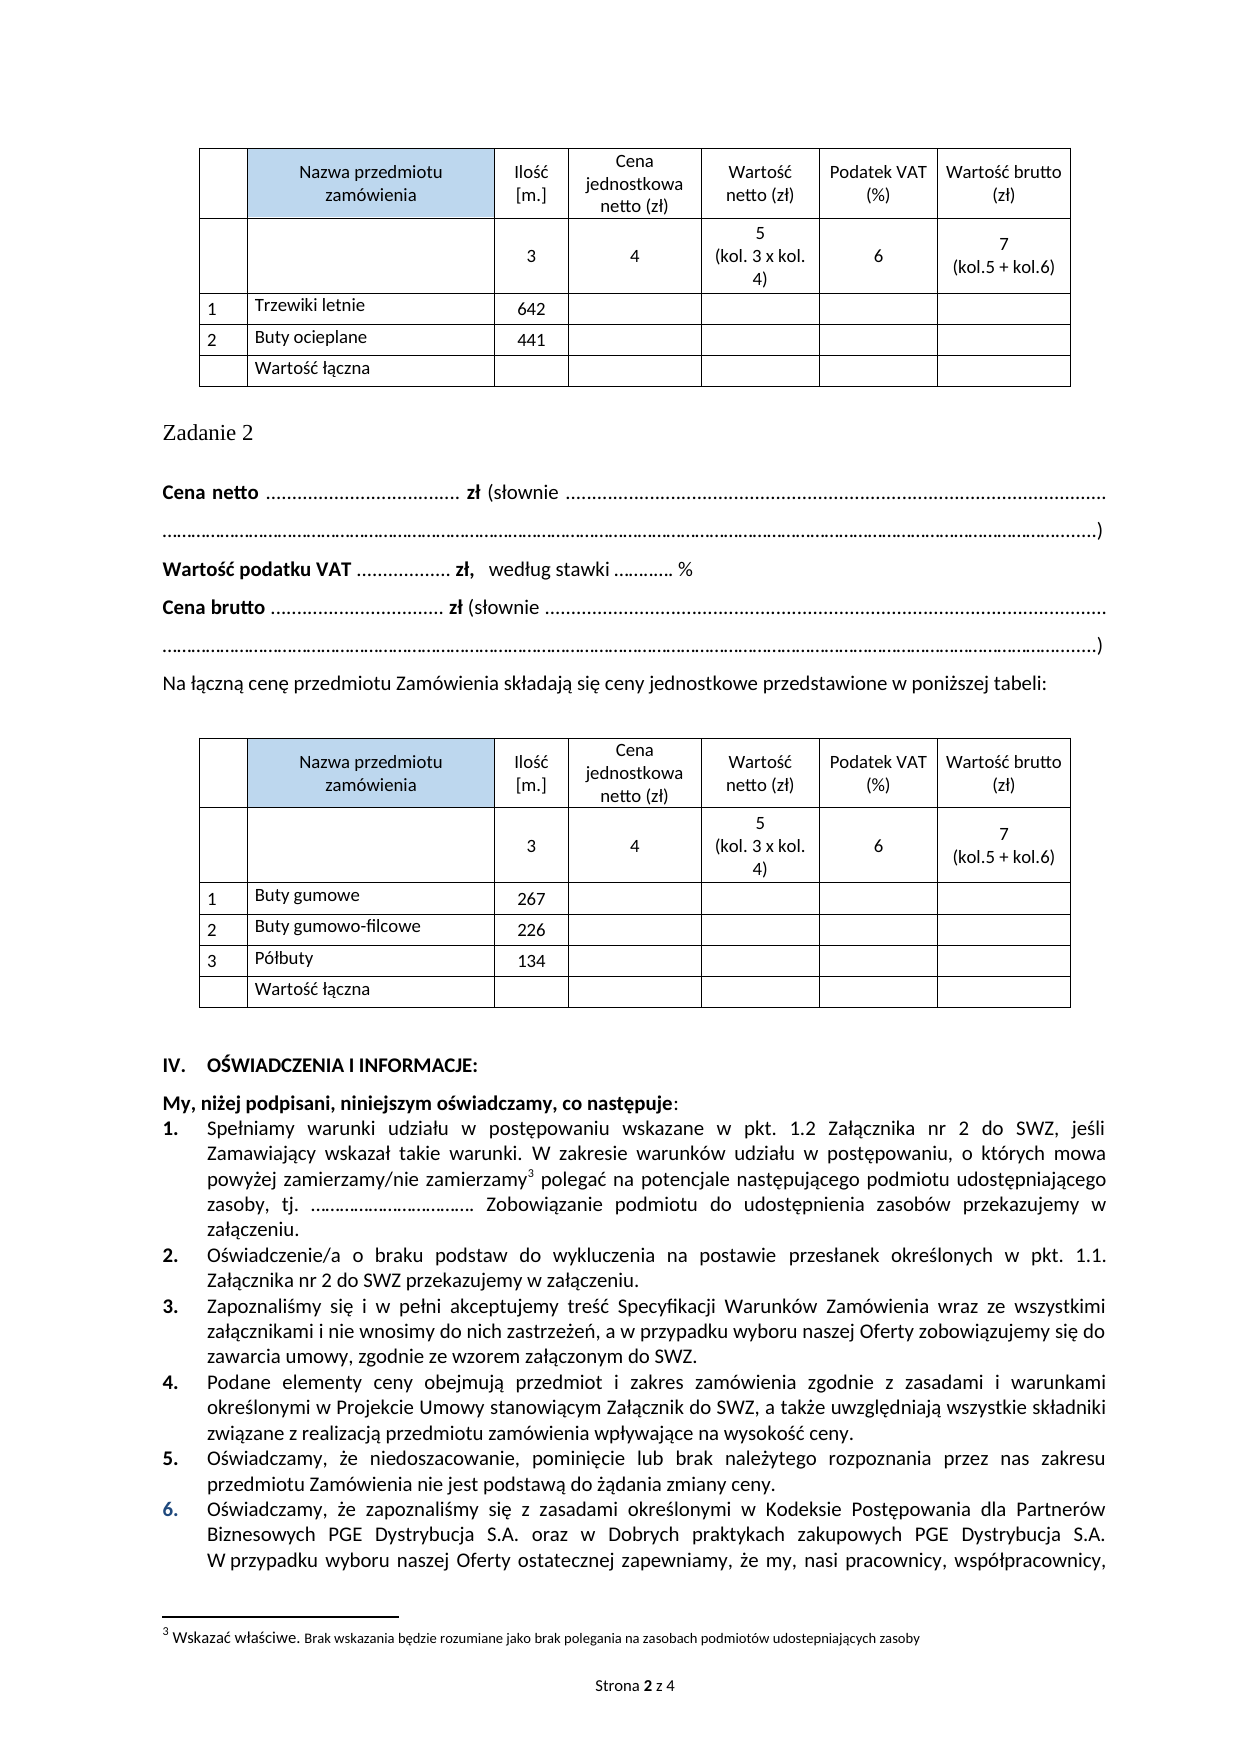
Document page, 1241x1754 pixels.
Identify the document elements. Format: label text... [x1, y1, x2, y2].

table_cell [702, 325, 819, 355]
text Zadanie 2 [162, 419, 1107, 445]
table_cell [820, 294, 937, 324]
table_header Wartość brutto (zł) [938, 149, 1070, 217]
table_cell 134 [495, 946, 568, 976]
table_cell Półbuty [248, 946, 494, 976]
table_header Wartość brutto (zł) [938, 739, 1070, 807]
table_cell [248, 808, 494, 882]
table_header Nazwa przedmiotu zamówienia [248, 149, 494, 217]
list Podane elementy ceny obejmują przedmiot i zakres zamówienia zgodnie z zasadami i warunkami określonymi w Projekcie Umowy stanowiącym Załącznik do SWZ, a także uwzględniają wszystkie składniki związane z realizacją przedmiotu zamówienia wpływające na wysokość ceny. [162, 1369, 1107, 1445]
table_cell 7 (kol.5 + kol.6) [938, 219, 1070, 292]
table_cell 5 (kol. 3 x kol. 4) [702, 808, 819, 882]
list Spełniamy warunki udziału w postępowaniu wskazane w pkt. 1.2 Załącznika nr 2 do SWZ, jeśli Zamawiający wskazał takie warunki. W zakresie warunków udziału w postępowaniu, o których mowa powyżej zamierzamy/nie zamierzamy polegać na potencjale następującego podmiotu udostępniającego zasoby, tj. ……………………………. Zobowiązanie podmiotu do udostępnienia zasobów przekazujemy w załączeniu. [162, 1115, 1107, 1242]
table_cell [248, 219, 494, 292]
table_cell [938, 294, 1070, 324]
table_header Podatek VAT (%) [820, 149, 937, 217]
list Oświadczenie/a o braku podstaw do wykluczenia na postawie przesłanek określonych w pkt. 1.1. Załącznika nr 2 do SWZ przekazujemy w załączeniu. [162, 1242, 1107, 1293]
table_cell [938, 883, 1070, 913]
table_cell 3 [495, 219, 568, 292]
table_cell [938, 356, 1070, 386]
table_cell 5 (kol. 3 x kol. 4) [702, 219, 819, 292]
table_cell [200, 356, 247, 386]
table_cell [569, 356, 701, 386]
table_cell Buty gumowo-filcowe [248, 915, 494, 945]
table_cell 2 [200, 325, 247, 355]
table_cell [938, 946, 1070, 976]
table_cell 2 [200, 915, 247, 945]
table_cell [938, 915, 1070, 945]
table_cell 642 [495, 294, 568, 324]
table_cell [200, 219, 247, 292]
table_cell [569, 325, 701, 355]
table_cell [495, 356, 568, 386]
table_cell [569, 294, 701, 324]
table_cell [569, 915, 701, 945]
table_cell [938, 325, 1070, 355]
table_cell [702, 883, 819, 913]
table_cell 4 [569, 808, 701, 882]
table_cell 7 (kol.5 + kol.6) [938, 808, 1070, 882]
table_cell [820, 325, 937, 355]
table_header Wartość netto (zł) [702, 739, 819, 807]
table_cell 4 [569, 219, 701, 292]
table_cell [820, 356, 937, 386]
table_cell [820, 883, 937, 913]
table_header Nazwa przedmiotu zamówienia [248, 739, 494, 807]
table_header [200, 739, 247, 807]
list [162, 1496, 1107, 1572]
table_cell [200, 977, 247, 1007]
table_cell [569, 977, 701, 1007]
table_cell [495, 977, 568, 1007]
list Zapoznaliśmy się i w pełni akceptujemy treść Specyfikacji Warunków Zamówienia wraz ze wszystkimi załącznikami i nie wnosimy do nich zastrzeżeń, a w przypadku wyboru naszej Oferty zobowiązujemy się do zawarcia umowy, zgodnie ze wzorem załączonym do SWZ. [162, 1293, 1107, 1369]
table_cell [702, 356, 819, 386]
table_cell [702, 977, 819, 1007]
table_cell 1 [200, 294, 247, 324]
subtitle OŚWIADCZENIA I INFORMACJE: [162, 1052, 1107, 1077]
table_cell 441 [495, 325, 568, 355]
list Na łączną cenę przedmiotu Zamówienia składają się ceny jednostkowe przedstawione w poniższej tabeli: [162, 670, 1107, 696]
table_cell 226 [495, 915, 568, 945]
list My, niżej podpisani, niniejszym oświadczamy, co następuje: [162, 1090, 1107, 1115]
table_header Cena jednostkowa netto (zł) [569, 739, 701, 807]
table_cell [702, 294, 819, 324]
table_cell Wartość łączna [248, 977, 494, 1007]
table_cell [702, 946, 819, 976]
table_cell [569, 883, 701, 913]
table_header Cena jednostkowa netto (zł) [569, 149, 701, 217]
table_cell [702, 915, 819, 945]
table_header Podatek VAT (%) [820, 739, 937, 807]
list Oświadczamy, że niedoszacowanie, pominięcie lub brak należytego rozpoznania przez nas zakresu przedmiotu Zamówienia nie jest podstawą do żądania zmiany ceny. [162, 1445, 1107, 1496]
table_cell [200, 808, 247, 882]
table_cell 6 [820, 808, 937, 882]
table_cell 267 [495, 883, 568, 913]
table_cell [820, 946, 937, 976]
list Wartość podatku VAT .................. zł, według stawki ……..…. % [162, 556, 1107, 581]
table_header Ilość [m.] [495, 739, 568, 807]
table_cell [938, 977, 1070, 1007]
table_cell Wartość łączna [248, 356, 494, 386]
table_cell 3 [200, 946, 247, 976]
table_header Ilość [m.] [495, 149, 568, 217]
table_cell Buty gumowe [248, 883, 494, 913]
table_cell 6 [820, 219, 937, 292]
table_header Wartość netto (zł) [702, 149, 819, 217]
list Cena brutto ................................. zł (słownie ........................................................................................................... ……………………………………………………………………………………………………………………………………………………………………........) [162, 594, 1107, 657]
table_cell Buty ocieplane [248, 325, 494, 355]
table_cell [820, 915, 937, 945]
table_cell 3 [495, 808, 568, 882]
table_cell Trzewiki letnie [248, 294, 494, 324]
table_cell 1 [200, 883, 247, 913]
table_cell [820, 977, 937, 1007]
table_cell [569, 946, 701, 976]
table_header [200, 149, 247, 217]
